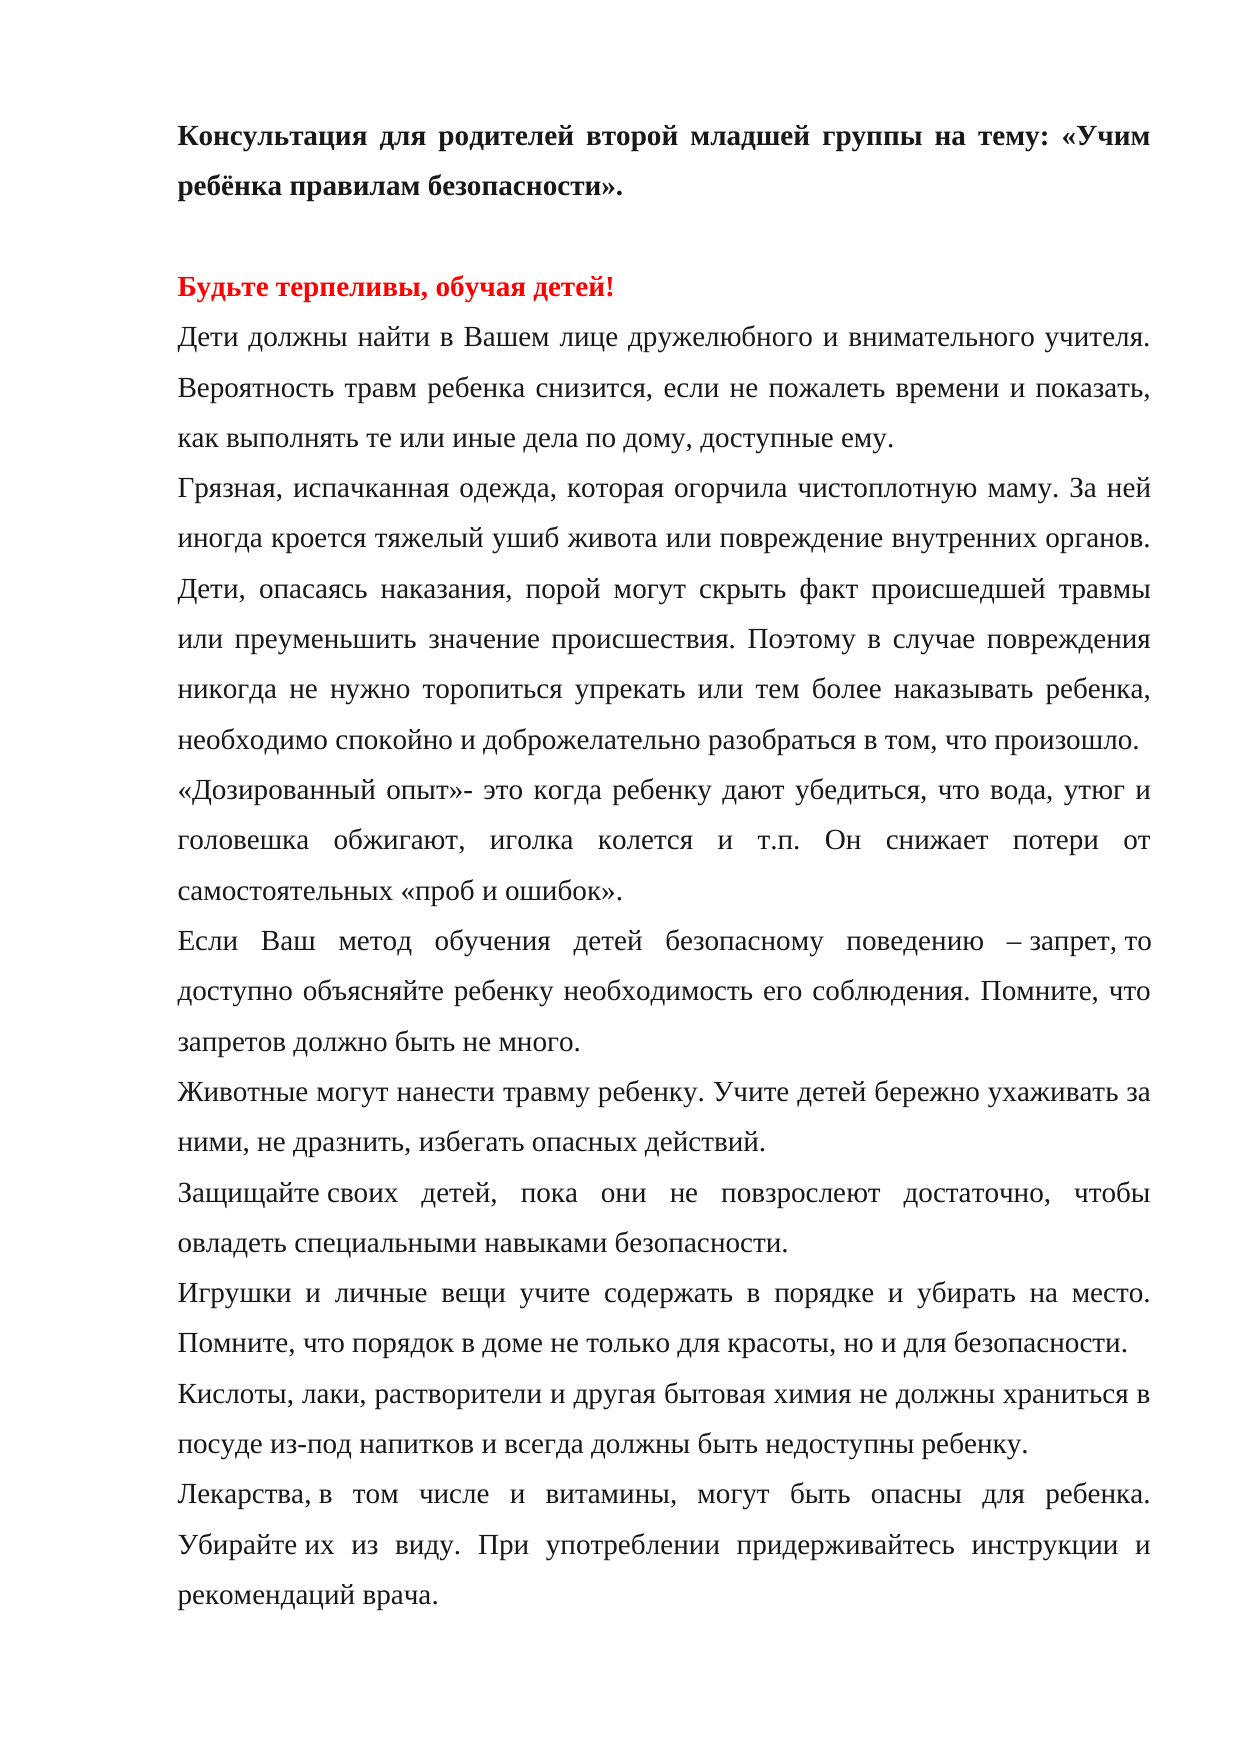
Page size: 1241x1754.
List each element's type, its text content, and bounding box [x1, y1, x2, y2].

text Животные могут нанести травму ребенку. Учите детей бережно ухаживать за ними, не дразнить, избегать опасных действий. [177, 1074, 1152, 1158]
text Лекарства, в том числе и витамины, могут быть опасны для ребенка. Убирайте их из виду. При употреблении придерживайтесь инструкции и рекомендаций врача. [177, 1477, 1152, 1611]
text Грязная, испачканная одежда, которая огорчила чистоплотную маму. За ней иногда кроется тяжелый ушиб живота или повреждение внутренних органов. Дети, опасаясь наказания, порой могут скрыть факт происшедшей травмы или преуменьшить значение происшествия. Поэтому в случае повреждения никогда не нужно торопиться упрекать или тем более наказывать ребенка, необходимо спокойно и доброжелательно разобраться в том, что произошло. [177, 470, 1152, 755]
text Будьте терпеливы, обучая детей! [177, 269, 1152, 303]
text Дети должны найти в Вашем лице дружелюбного и внимательного учителя. Вероятность травм ребенка снизится, если не пожалеть времени и показать, как выполнять те или иные дела по дому, доступные ему. [177, 319, 1152, 453]
text Консультация для родителей второй младшей группы на тему: «Учим ребёнка правилам безопасности». [177, 118, 1152, 202]
text Если Ваш метод обучения детей безопасному поведению – запрет, то доступно объясняйте ребенку необходимость его соблюдения. Помните, что запретов должно быть не много. [177, 923, 1152, 1057]
text Кислоты, лаки, растворители и другая бытовая химия не должны храниться в посуде из-под напитков и всегда должны быть недоступны ребенку. [177, 1376, 1152, 1460]
text «Дозированный опыт»- это когда ребенку дают убедиться, что вода, утюг и головешка обжигают, иголка колется и т.п. Он снижает потери от самостоятельных «проб и ошибок». [177, 772, 1152, 906]
text Защищайте своих детей, пока они не повзрослеют достаточно, чтобы овладеть специальными навыками безопасности. [177, 1175, 1152, 1258]
text Игрушки и личные вещи учите содержать в порядке и убирать на место. Помните, что порядок в доме не только для красоты, но и для безопасности. [177, 1275, 1152, 1359]
